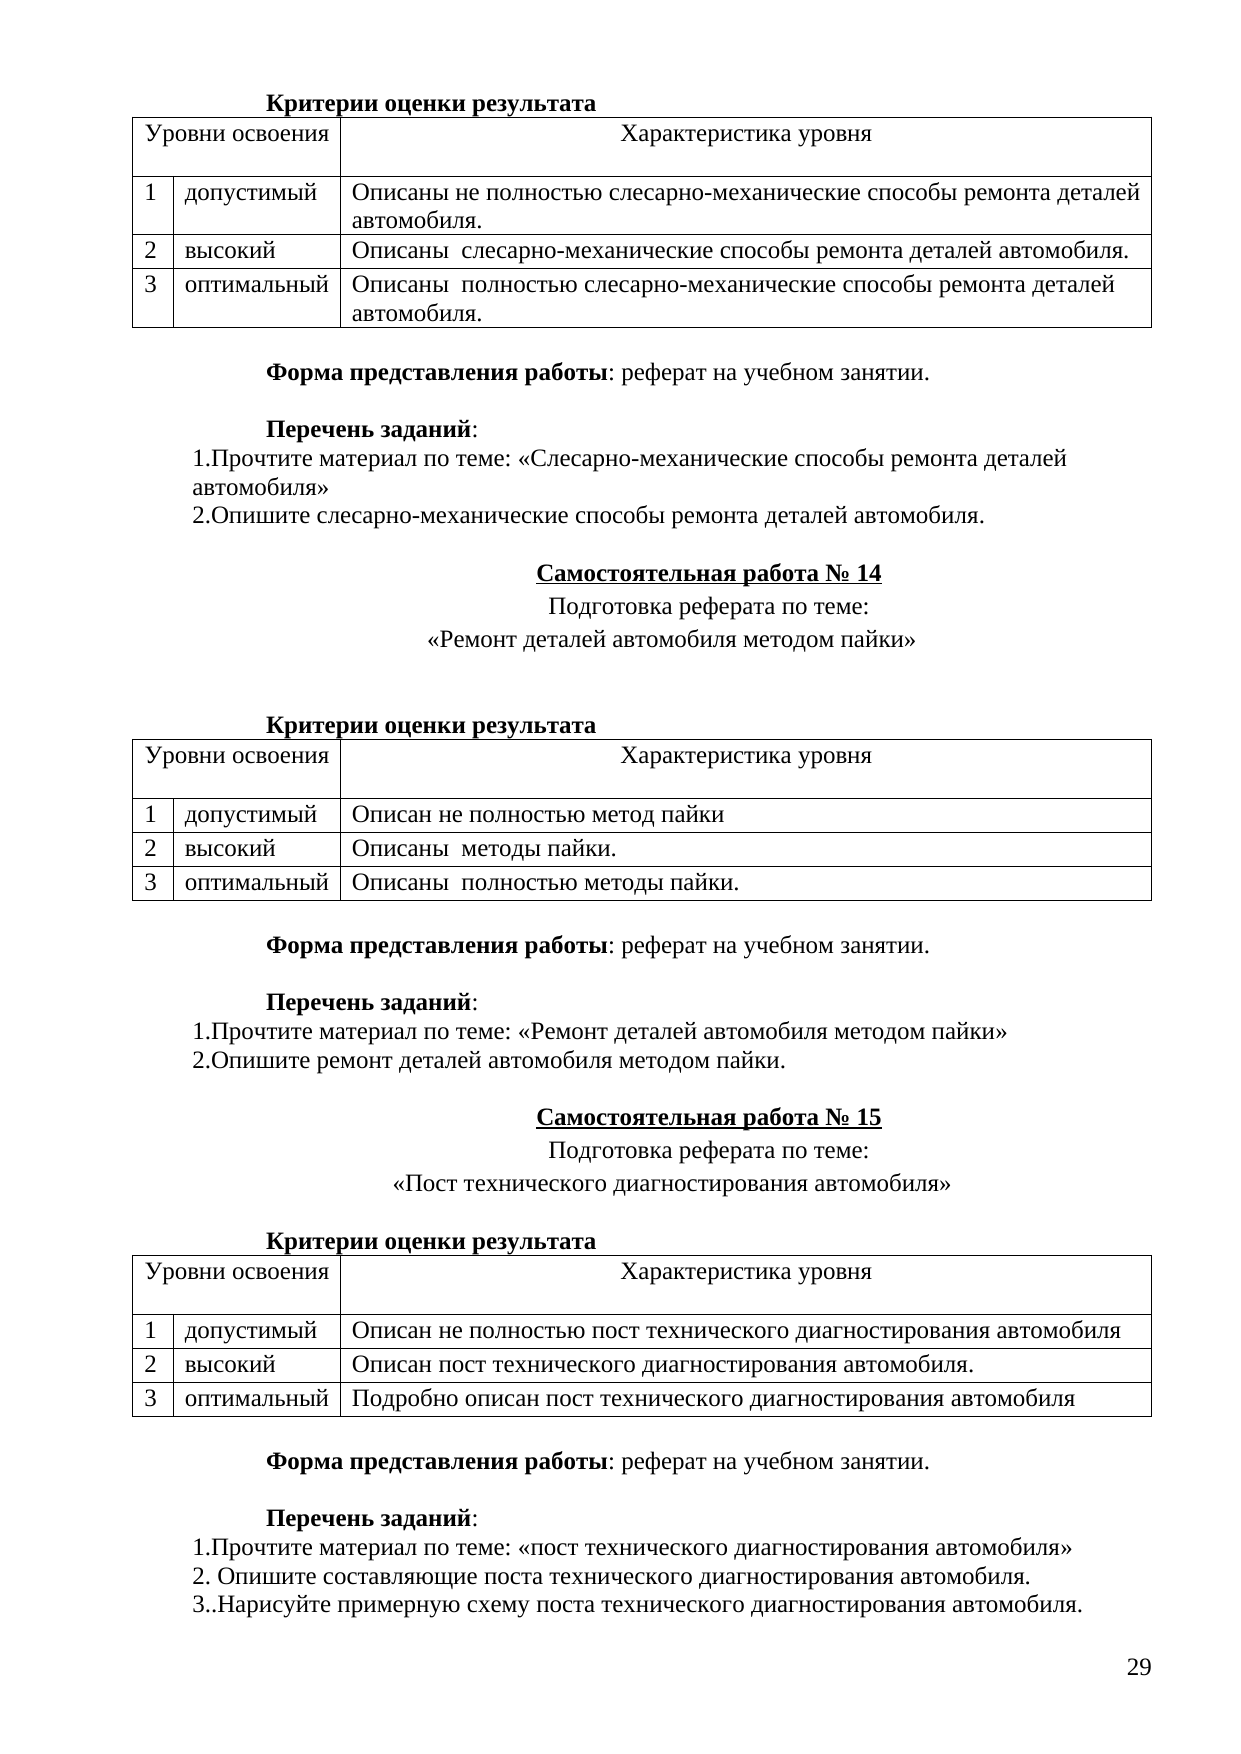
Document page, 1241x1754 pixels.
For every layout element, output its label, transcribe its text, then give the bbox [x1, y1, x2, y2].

text 2.Опишите слесарно-механические способы ремонта деталей автомобиля. [192, 500, 1152, 529]
text Перечень заданий: [192, 987, 1152, 1016]
text 1.Прочтите материал по теме: «Ремонт деталей автомобиля методом пайки» [192, 1016, 1152, 1045]
text 1.Прочтите материал по теме: «пост технического диагностирования автомобиля» [192, 1532, 1152, 1561]
text Подготовка реферата по теме: [192, 1136, 1152, 1164]
table_cell допустимый [174, 177, 340, 234]
table_cell Описан не полностью пост технического диагностирования автомобиля [341, 1315, 1151, 1348]
text Форма представления работы: реферат на учебном занятии. [192, 1446, 1152, 1474]
text «Пост технического диагностирования автомобиля» [192, 1168, 1152, 1197]
table_cell Описаны слесарно-механические способы ремонта деталей автомобиля. [341, 235, 1151, 268]
table_cell 1 [133, 177, 173, 234]
table_cell допустимый [174, 799, 340, 832]
table_header Характеристика уровня [341, 1256, 1151, 1314]
table_cell допустимый [174, 1315, 340, 1348]
table_cell высокий [174, 833, 340, 866]
text 1.Прочтите материал по теме: «Слесарно-механические способы ремонта деталей автомобиля» [192, 443, 1152, 500]
text Самостоятельная работа № 15 [192, 1102, 1152, 1131]
table_cell 3 [133, 1383, 173, 1416]
text 2.Опишите ремонт деталей автомобиля методом пайки. [192, 1045, 1152, 1074]
table_cell 1 [133, 799, 173, 832]
text Форма представления работы: реферат на учебном занятии. [192, 357, 1152, 385]
text Перечень заданий: [192, 1503, 1152, 1532]
table_cell 2 [133, 833, 173, 866]
table_cell 1 [133, 1315, 173, 1348]
text Критерии оценки результата [192, 710, 1152, 739]
table_header Характеристика уровня [341, 118, 1151, 176]
table_cell Описан пост технического диагностирования автомобиля. [341, 1349, 1151, 1382]
table_cell 2 [133, 1349, 173, 1382]
text Самостоятельная работа № 14 [192, 558, 1152, 587]
table_cell Описаны полностью слесарно-механические способы ремонта деталей автомобиля. [341, 269, 1151, 327]
table_cell оптимальный [174, 269, 340, 327]
text Подготовка реферата по теме: [192, 591, 1152, 620]
table_cell Описан не полностью метод пайки [341, 799, 1151, 832]
table_cell Описаны полностью методы пайки. [341, 867, 1151, 900]
table_cell высокий [174, 1349, 340, 1382]
table_cell 3 [133, 269, 173, 327]
table_cell оптимальный [174, 867, 340, 900]
table_cell Подробно описан пост технического диагностирования автомобиля [341, 1383, 1151, 1416]
table_header Уровни освоения [133, 740, 340, 798]
table_cell 2 [133, 235, 173, 268]
table_cell высокий [174, 235, 340, 268]
text Критерии оценки результата [192, 1226, 1152, 1255]
text Форма представления работы: реферат на учебном занятии. [192, 930, 1152, 959]
text 2. Опишите составляющие поста технического диагностирования автомобиля. [192, 1561, 1152, 1589]
text Критерии оценки результата [192, 88, 1152, 117]
table_cell Описаны методы пайки. [341, 833, 1151, 866]
table_cell оптимальный [174, 1383, 340, 1416]
text Перечень заданий: [192, 414, 1152, 443]
text «Ремонт деталей автомобиля методом пайки» [192, 624, 1152, 653]
table_cell Описаны не полностью слесарно-механические способы ремонта деталей автомобиля. [341, 177, 1151, 234]
table_header Уровни освоения [133, 1256, 340, 1314]
table_header Характеристика уровня [341, 740, 1151, 798]
table_cell 3 [133, 867, 173, 900]
text 3..Нарисуйте примерную схему поста технического диагностирования автомобиля. [192, 1589, 1152, 1618]
table_header Уровни освоения [133, 118, 340, 176]
